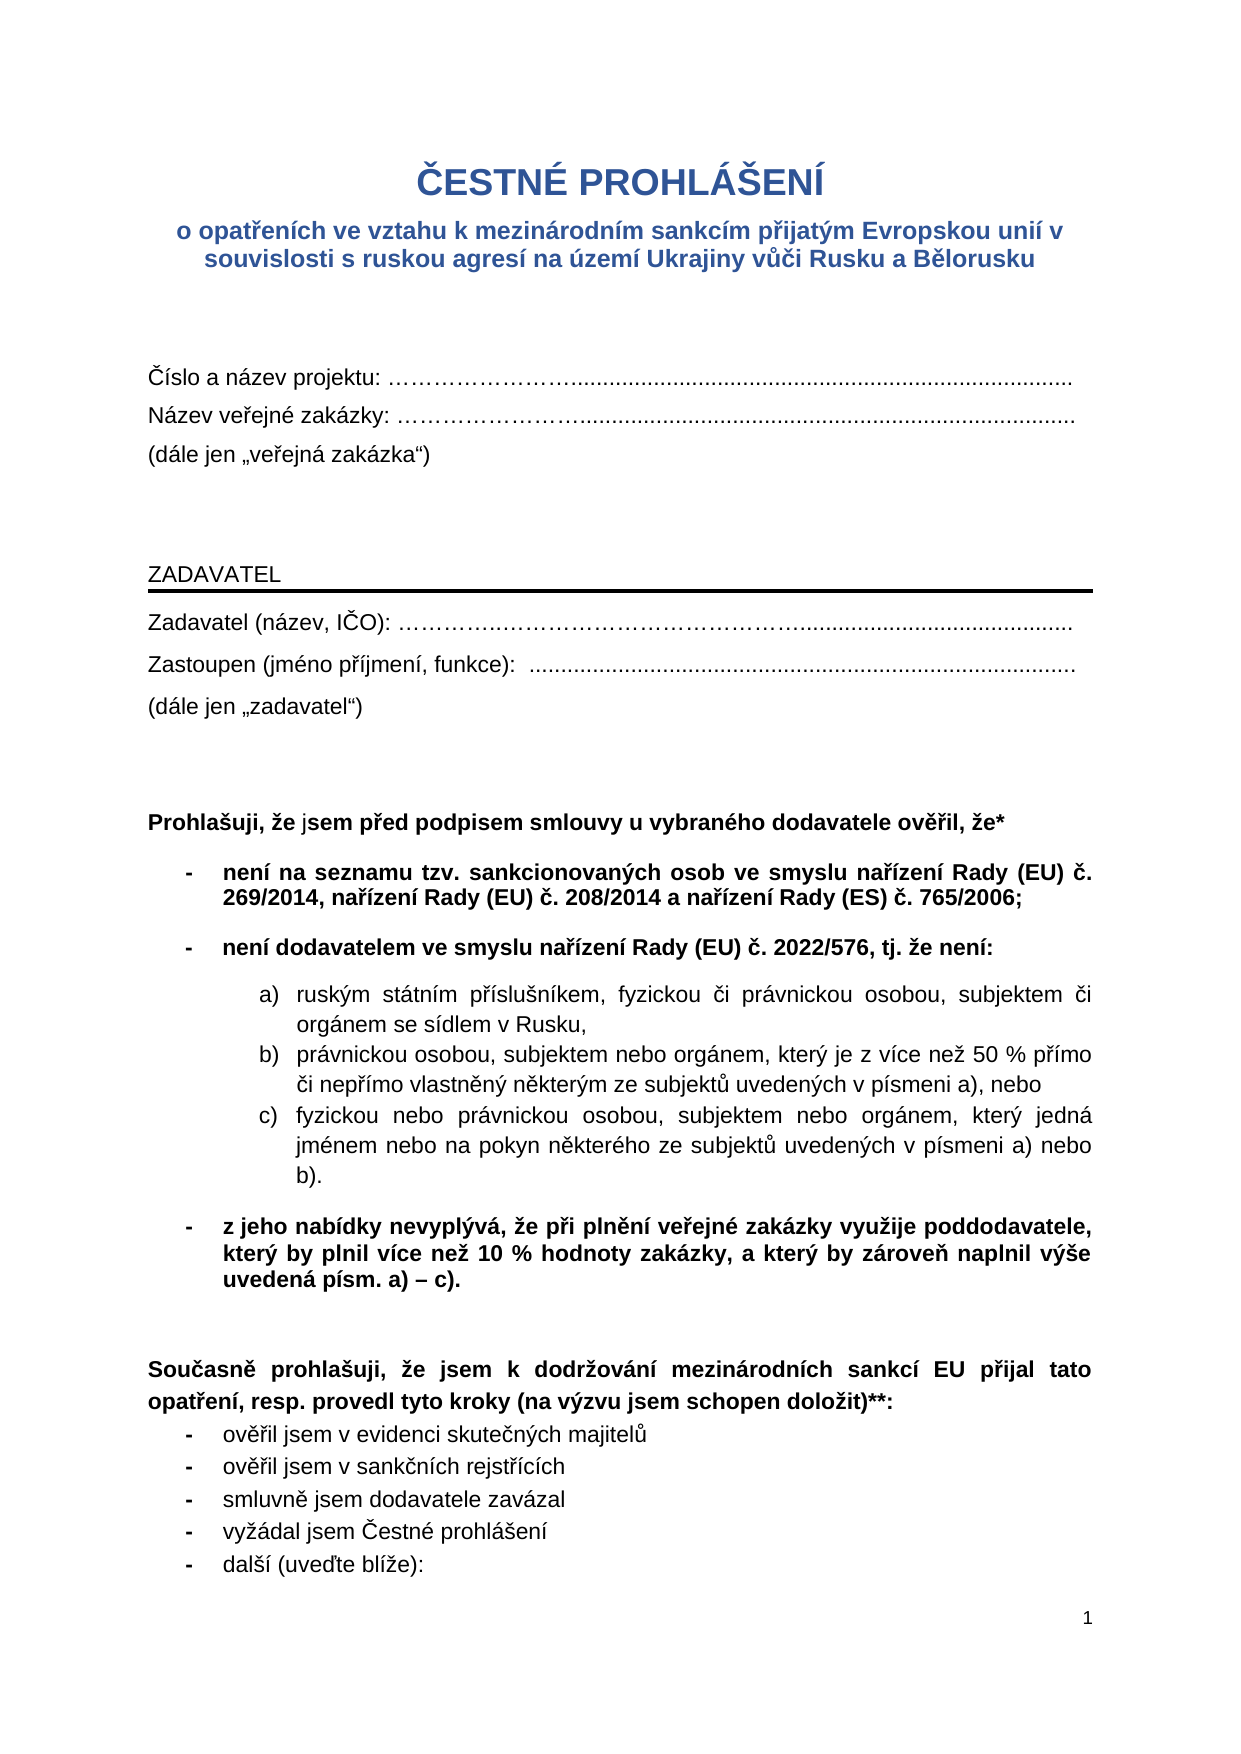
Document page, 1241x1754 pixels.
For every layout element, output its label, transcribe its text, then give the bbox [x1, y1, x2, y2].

subtitle není dodavatelem ve smyslu nařízení Rady (EU) č. 2022/576, tj. že není: [185, 935, 1093, 960]
subtitle Prohlašuji, že jsem před podpisem smlouvy u vybraného dodavatele ověřil, že* [148, 810, 1093, 835]
text ČESTNÉ PROHLÁŠENÍ [148, 160, 1093, 203]
list z jeho nabídky nevyplývá, že při plnění veřejné zakázky využije poddodavatele, který by plnil více než 10 % hodnoty zakázky, a který by zároveň naplnil výše uvedená písm. a) – c). [185, 1213, 1093, 1292]
text (dále jen „veřejná zakázka“) [148, 441, 1093, 467]
text Název veřejné zakázky: …………………….............................................................................. [148, 402, 1093, 429]
list vyžádal jsem Čestné prohlášení [185, 1512, 1093, 1545]
text o opatřeních ve vztahu k mezinárodním sankcím přijatým Evropskou unií v souvislosti s ruskou agresí na území Ukrajiny vůči Rusku a Bělorusku [148, 216, 1093, 273]
list právnickou osobou, subjektem nebo orgánem, který je z více než 50 % přímo či nepřímo vlastněný některým ze subjektů uvedených v písmeni a), nebo [259, 1041, 1093, 1098]
list ruským státním příslušníkem, fyzickou či právnickou osobou, subjektem či orgánem se sídlem v Rusku, [259, 981, 1093, 1037]
text Číslo a název projektu: ……………………............................................................................... [148, 363, 1093, 390]
list ověřil jsem v evidenci skutečných majitelů [185, 1415, 1093, 1447]
list fyzickou nebo právnickou osobou, subjektem nebo orgánem, který jedná jménem nebo na pokyn některého ze subjektů uvedených v písmeni a) nebo b). [259, 1102, 1093, 1188]
text ZADAVATEL [148, 561, 1093, 589]
text Současně prohlašuji, že jsem k dodržování mezinárodních sankcí EU přijal tato opatření, resp. provedl tyto kroky (na výzvu jsem schopen doložit)**: [148, 1350, 1093, 1415]
text Zastoupen (jméno příjmení, funkce): ...................................................................................... [148, 651, 1093, 677]
list smluvně jsem dodavatele zavázal [185, 1480, 1093, 1512]
list ověřil jsem v sankčních rejstřících [185, 1447, 1093, 1480]
list další (uveďte blíže): [185, 1545, 1093, 1577]
text (dále jen „zadavatel“) [148, 693, 1093, 719]
text Zadavatel (název, IČO): …………..…………………………………........................................... [148, 608, 1093, 635]
subtitle není na seznamu tzv. sankcionovaných osob ve smyslu nařízení Rady (EU) č. 269/2014, nařízení Rady (EU) č. 208/2014 a nařízení Rady (ES) č. 765/2006; [185, 860, 1093, 910]
